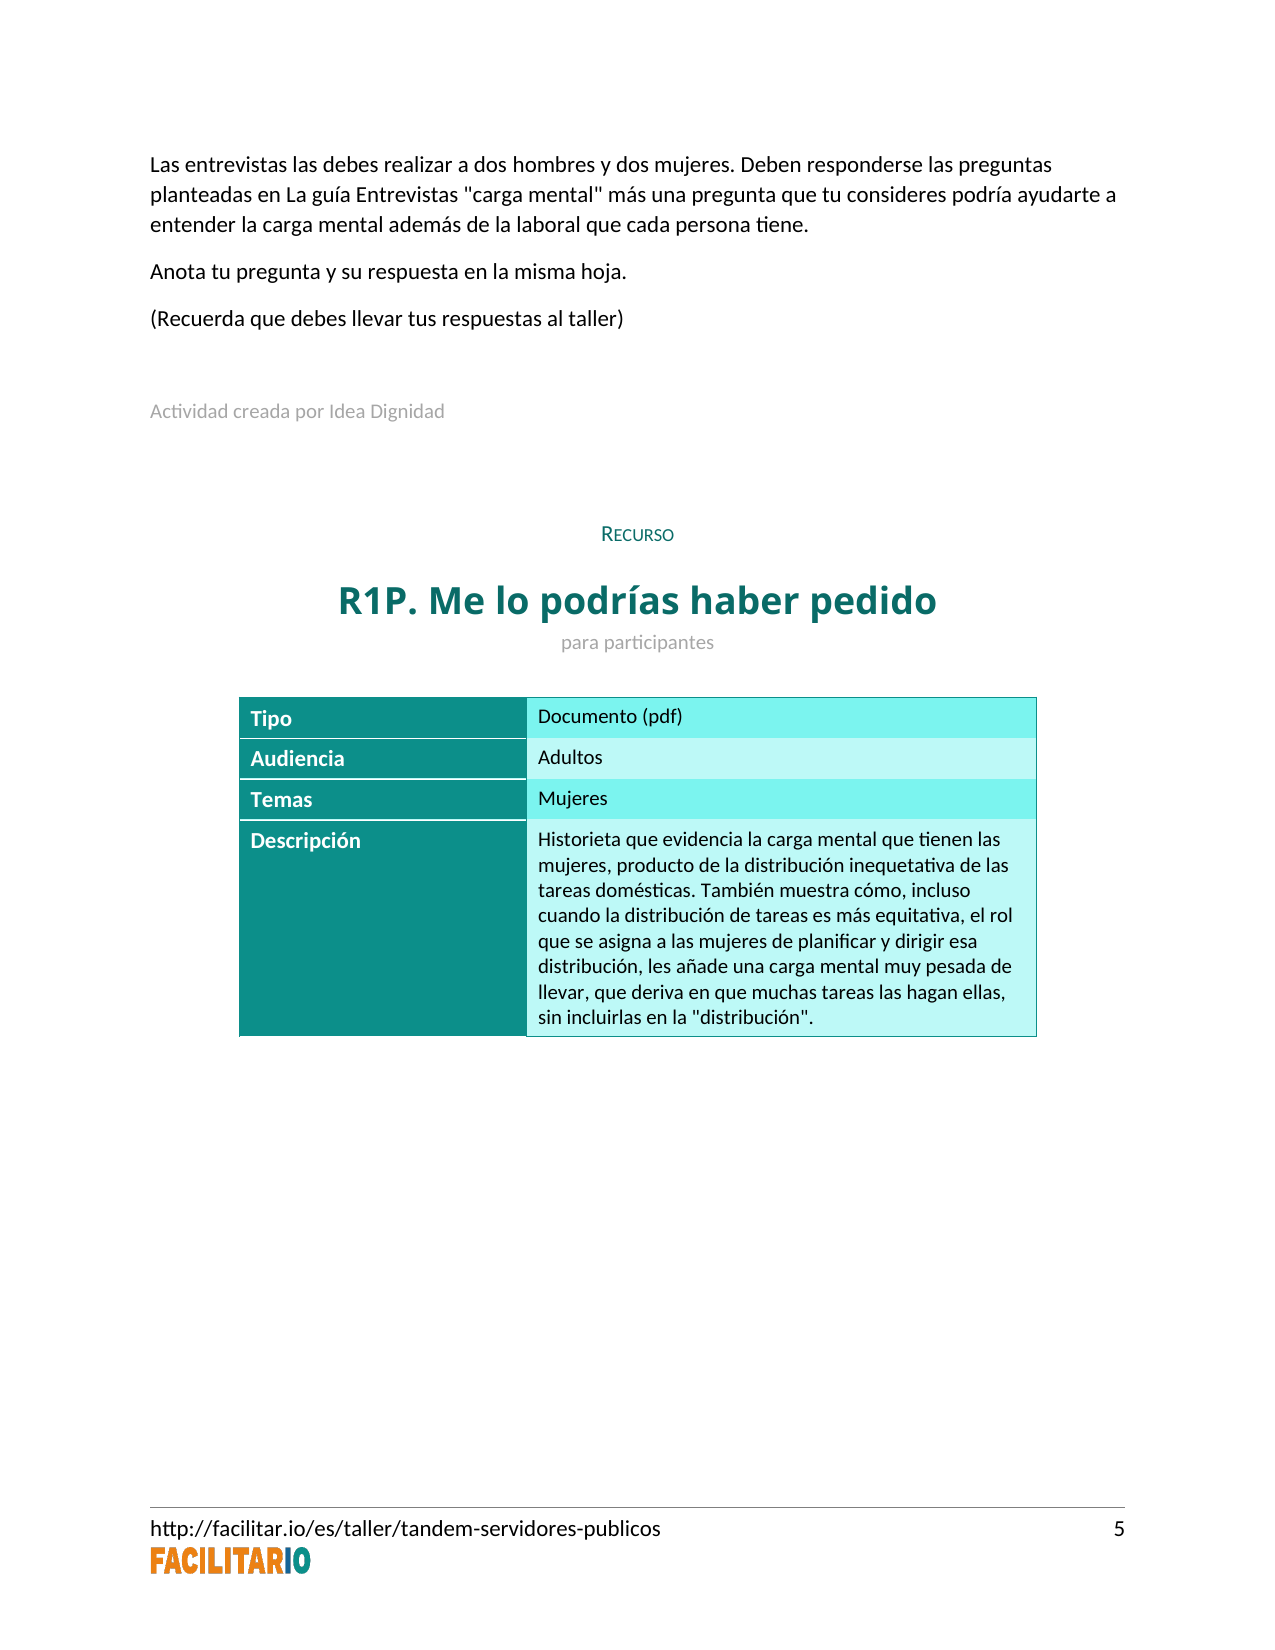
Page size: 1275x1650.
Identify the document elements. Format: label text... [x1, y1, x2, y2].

picture [145, 1544, 315, 1576]
table_cell Mujeres [527, 779, 1036, 819]
text Anota tu pregunta y su respuesta en la misma hoja. [150, 257, 1125, 285]
table_cell Audiencia [240, 739, 526, 778]
text para participantes [150, 629, 1125, 655]
table_cell Historieta que evidencia la carga mental que tienen las mujeres, producto de la distribución inequetativa de las tareas domésticas. También muestra cómo, incluso cuando la distribución de tareas es más equitativa, el rol que se asigna a las mujeres de planificar y dirigir esa distribución, les añade una carga mental muy pesada de llevar, que deriva en que muchas tareas las hagan ellas, sin incluirlas en la "distribución". [527, 820, 1036, 1036]
text Las entrevistas las debes realizar a dos hombres y dos mujeres. Deben responderse las preguntas planteadas en La guía Entrevistas "carga mental" más una pregunta que tu consideres podría ayudarte a entender la carga mental además de la laboral que cada persona tiene. [150, 150, 1125, 238]
text Actividad creada por Idea Dignidad [150, 398, 1125, 423]
subtitle R1P. Me lo podrías haber pedido [150, 574, 1125, 625]
table_cell Adultos [527, 738, 1036, 778]
table_cell Temas [240, 780, 526, 819]
table_header Tipo [240, 698, 526, 738]
table_cell Descripción [240, 821, 526, 1036]
text (Recuerda que debes llevar tus respuestas al taller) [150, 304, 1125, 332]
table_header Documento (pdf) [527, 698, 1036, 738]
text Recurso [150, 519, 1125, 547]
